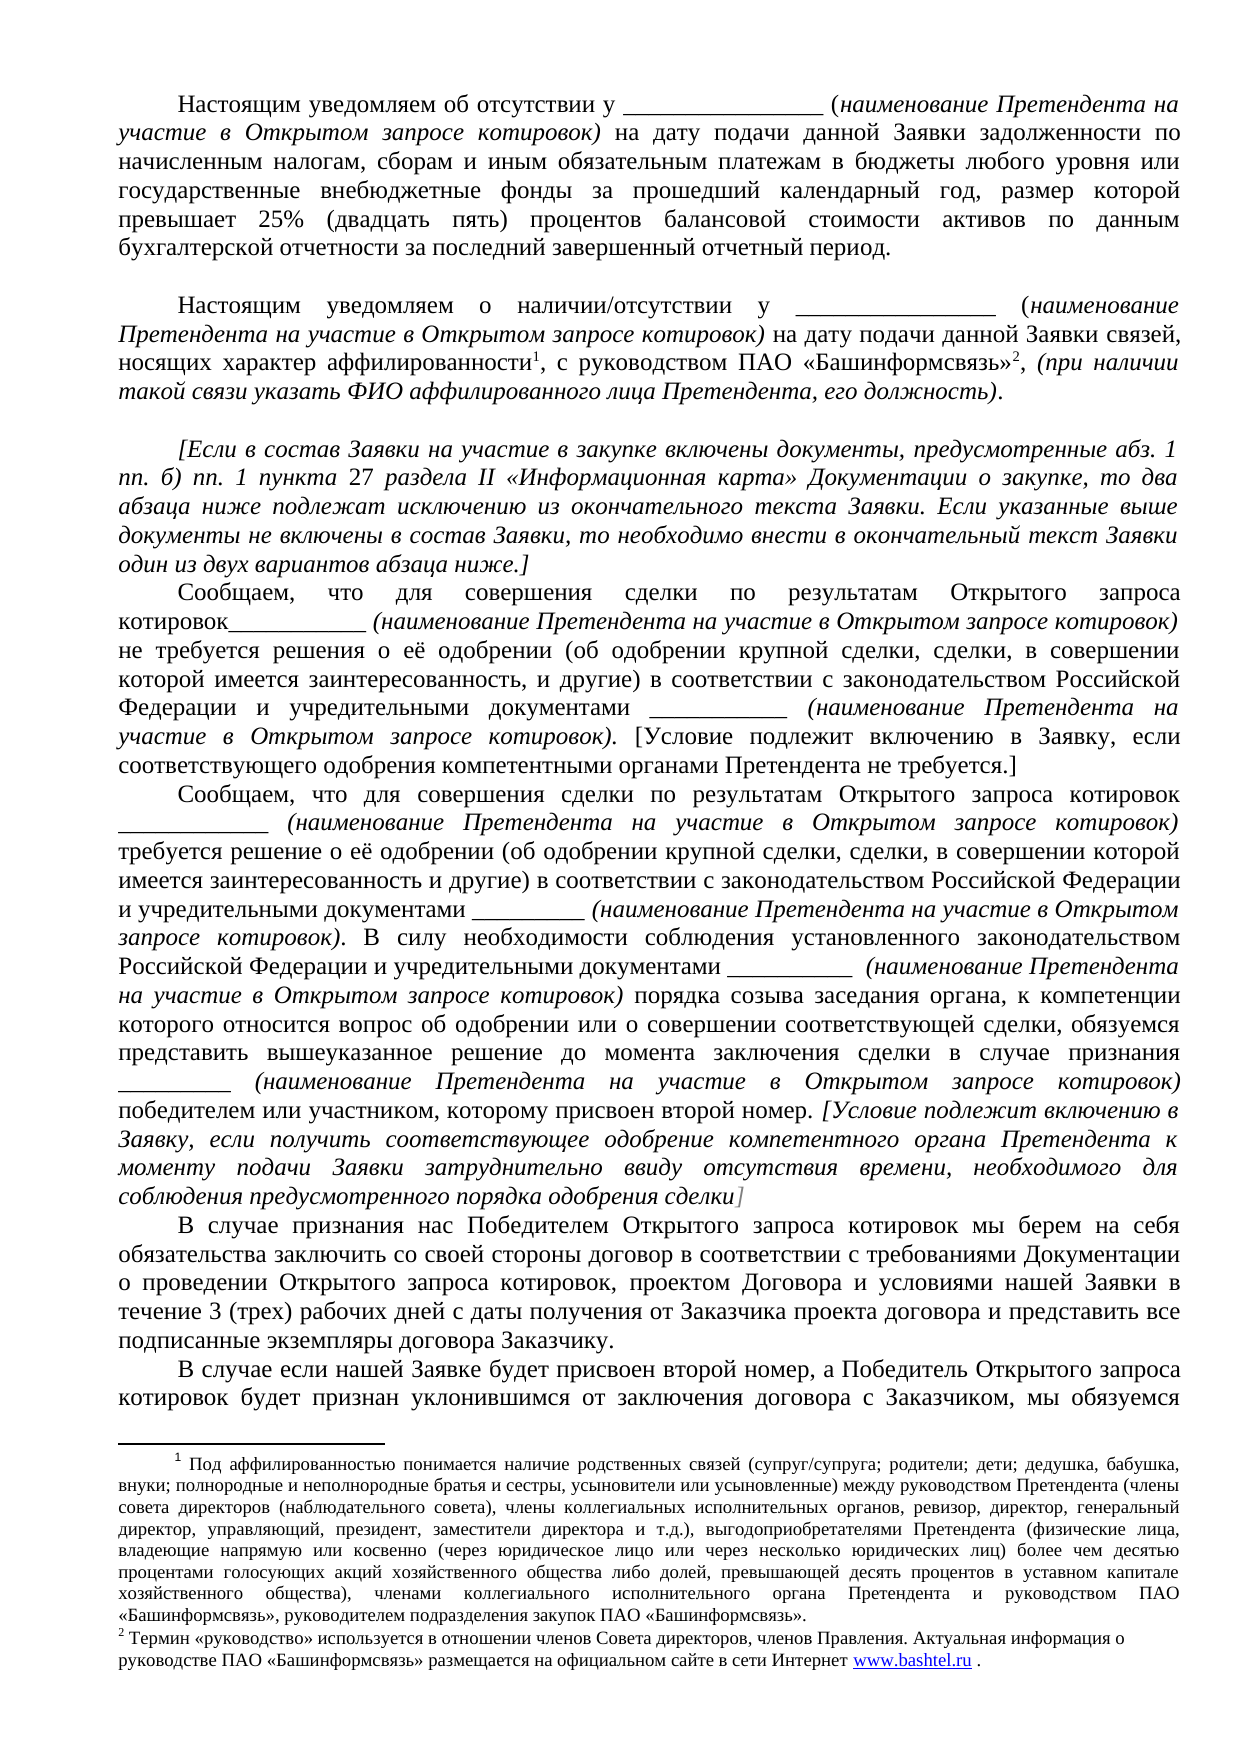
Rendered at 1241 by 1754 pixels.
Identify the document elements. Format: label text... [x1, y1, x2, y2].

text В случае признания нас Победителем Открытого запроса котировок мы берем на себя обязательства заключить со своей стороны договор в соответствии с требованиями Документации о проведении Открытого запроса котировок, проектом Договора и условиями нашей Заявки в течение 3 (трех) рабочих дней с даты получения от Заказчика проекта договора и представить все подписанные экземпляры договора Заказчику. [118, 1210, 1181, 1354]
text Сообщаем, что для совершения сделки по результатам Открытого запроса котировок ____________ (наименование Претендента на участие в Открытом запросе котировок) требуется решение о её одобрении (об одобрении крупной сделки, сделки, в совершении которой имеется заинтересованность и другие) в соответствии с законодательством Российской Федерации и учредительными документами _________ (наименование Претендента на участие в Открытом запросе котировок). В силу необходимости соблюдения установленного законодательством Российской Федерации и учредительными документами __________ (наименование Претендента на участие в Открытом запросе котировок) порядка созыва заседания органа, к компетенции которого относится вопрос об одобрении или о совершении соответствующей сделки, обязуемся представить вышеуказанное решение до момента заключения сделки в случае признания _________ (наименование Претендента на участие в Открытом запросе котировок) победителем или участником, которому присвоен второй номер. [Условие подлежит включению в Заявку, если получить соответствующее одобрение компетентного органа Претендента к моменту подачи Заявки затруднительно ввиду отсутствия времени, необходимого для соблюдения предусмотренного порядка одобрения сделки] [118, 779, 1181, 1210]
text Настоящим уведомляем о наличии/отсутствии у ________________ (наименование Претендента на участие в Открытом запросе котировок) на дату подачи данной Заявки связей, носящих характер аффилированности, с руководством ПАО «Башинформсвязь», (при наличии такой связи указать ФИО аффилированного лица Претендента, его должность). [118, 290, 1181, 405]
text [118, 1354, 1181, 1411]
text Сообщаем, что для совершения сделки по результатам Открытого запроса котировок___________ (наименование Претендента на участие в Открытом запросе котировок) не требуется решения о её одобрении (об одобрении крупной сделки, сделки, в совершении которой имеется заинтересованность, и другие) в соответствии с законодательством Российской Федерации и учредительными документами ___________ (наименование Претендента на участие в Открытом запросе котировок). [Условие подлежит включению в Заявку, если соответствующего одобрения компетентными органами Претендента не требуется.] [118, 577, 1181, 779]
text Настоящим уведомляем об отсутствии у ________________ (наименование Претендента на участие в Открытом запросе котировок) на дату подачи данной Заявки задолженности по начисленным налогам, сборам и иным обязательным платежам в бюджеты любого уровня или государственные внебюджетные фонды за прошедший календарный год, размер которой превышает 25% (двадцать пять) процентов балансовой стоимости активов по данным бухгалтерской отчетности за последний завершенный отчетный период. [118, 89, 1181, 261]
text [Если в состав Заявки на участие в закупке включены документы, предусмотренные абз. 1 пп. б) пп. 1 пункта 27 раздела II «Информационная карта» Документации о закупке, то два абзаца ниже подлежат исключению из окончательного текста Заявки. Если указанные выше документы не включены в состав Заявки, то необходимо внести в окончательный текст Заявки один из двух вариантов абзаца ниже.] [118, 434, 1181, 577]
